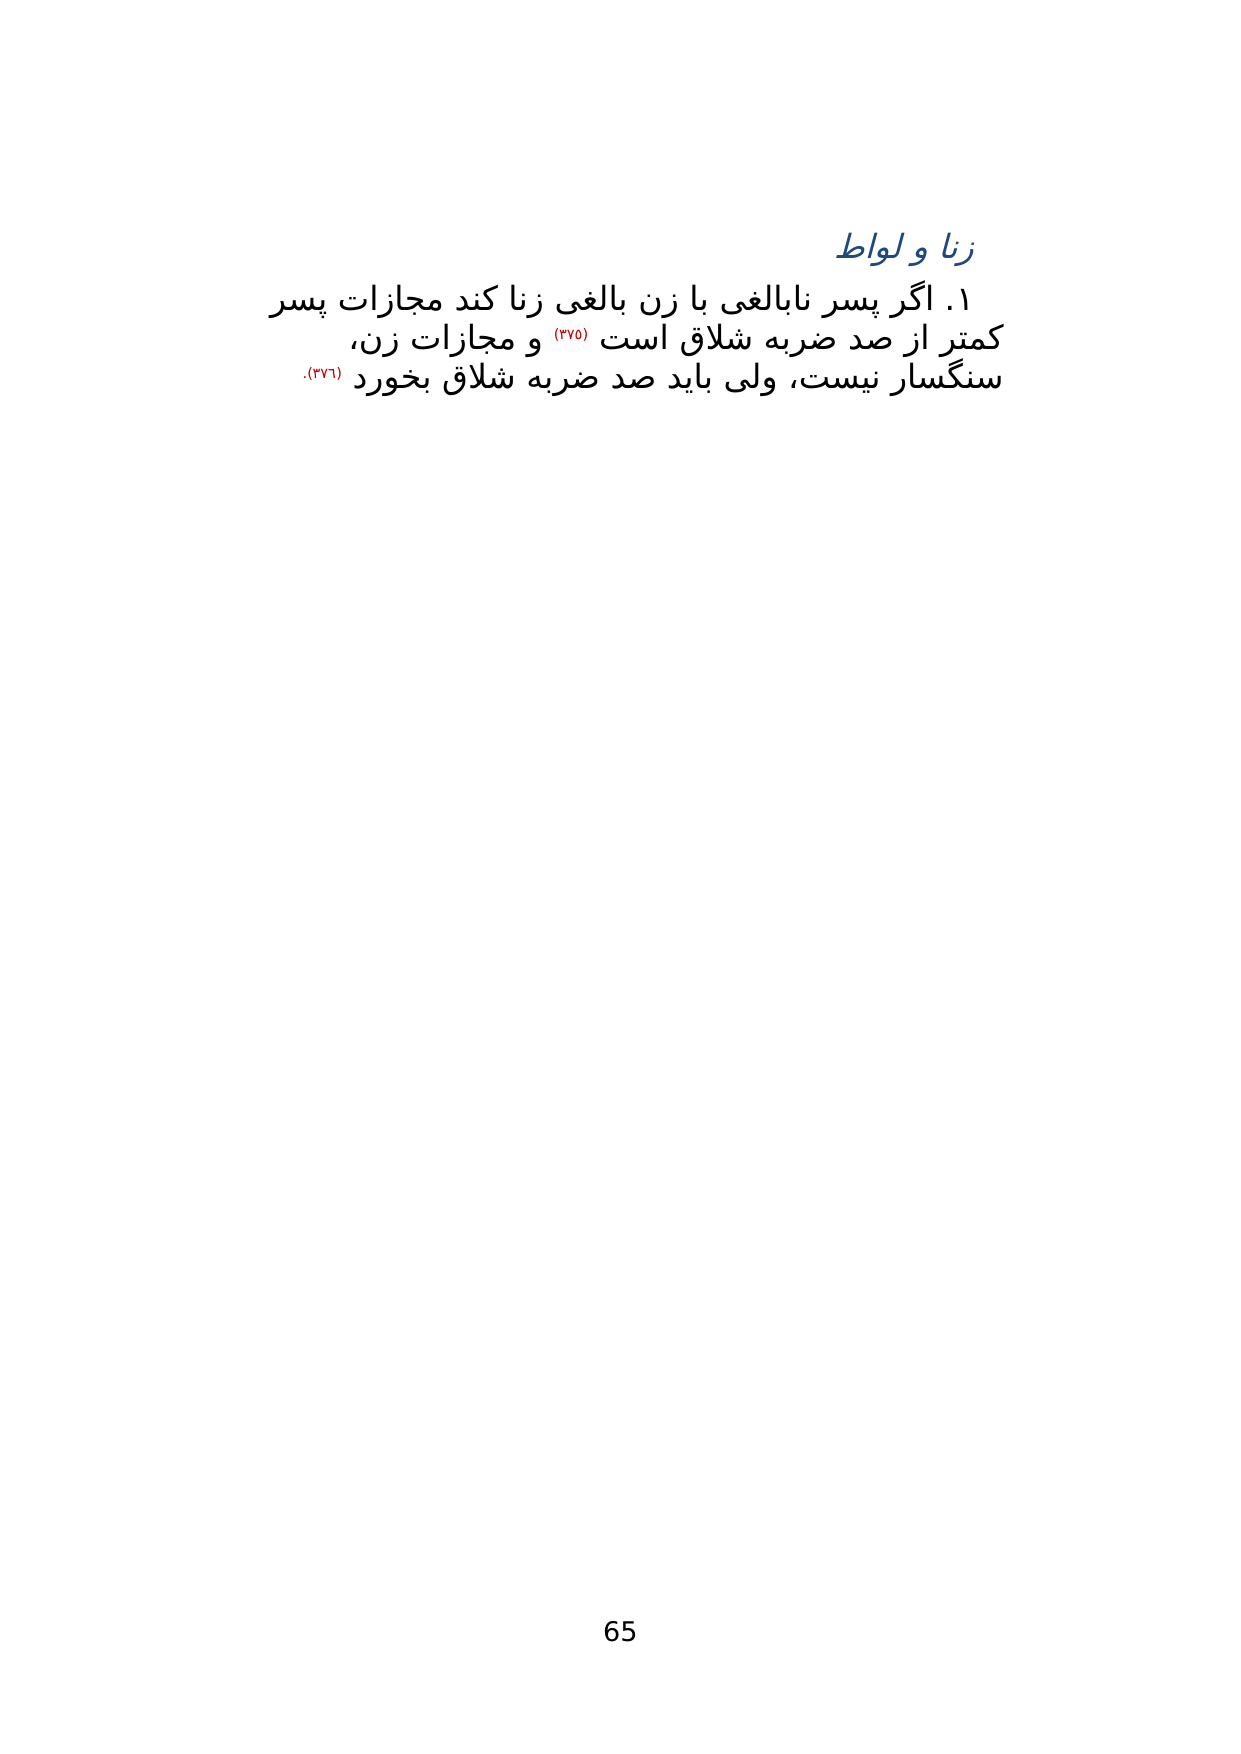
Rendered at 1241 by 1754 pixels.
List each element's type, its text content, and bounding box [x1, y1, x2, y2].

text ١. اگر پسر نابالغى با زن بالغى زنا كند مجازات پسر كمتر از صد ضربه شلاق است‏ (٣٧٥) و مجازات زن، سنگسار نيست، ولى بايد صد ضربه شلاق بخورد (٣٧٦). [236, 279, 1004, 396]
subtitle زنا و لواط [236, 228, 1004, 267]
